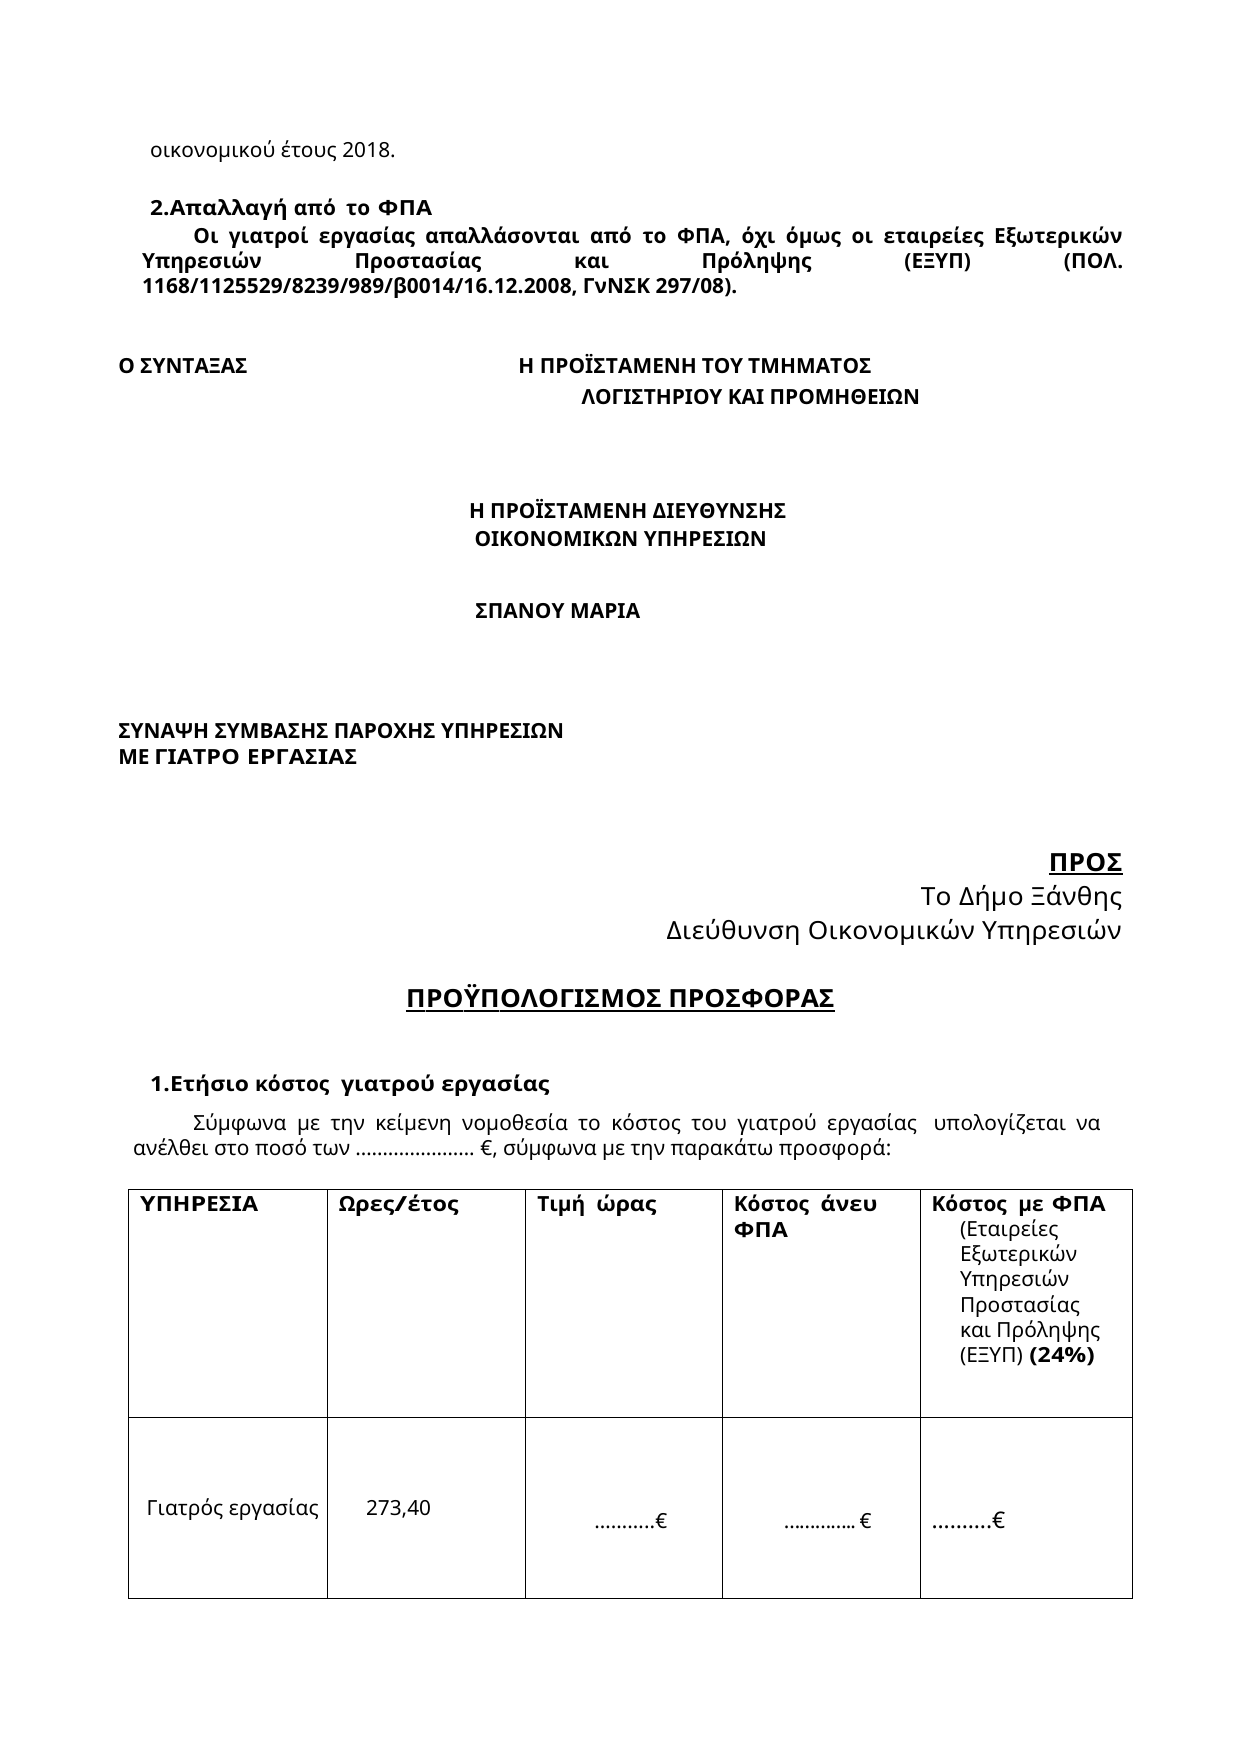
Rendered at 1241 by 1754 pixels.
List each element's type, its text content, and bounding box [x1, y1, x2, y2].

table_cell ………..€ [526, 1418, 722, 1597]
table_cell 273,40 [328, 1418, 525, 1597]
table_cell ………….. € [723, 1418, 920, 1597]
text ΠΡΟΫΠΟΛΟΓΙΣΜΟΣ ΠΡΟΣΦΟΡΑΣ [118, 981, 1122, 1015]
table_header Ωρες/έτος [328, 1190, 525, 1417]
text Διεύθυνση Οικονομικών Υπηρεσιών [118, 913, 1122, 947]
text Η ΠΡΟΪΣΤΑΜΕΝΗ ΔΙΕΥΘΥΝΣΗΣ [118, 496, 1137, 524]
text ΜΕ ΓΙΑΤΡΟ ΕΡΓΑΣΙΑΣ [118, 745, 1024, 770]
text ΣΥΝΑΨΗ ΣΥΜΒΑΣΗΣ ΠΑΡΟΧΗΣ ΥΠΗΡΕΣΙΩΝ [118, 716, 1124, 745]
text 2.Απαλλαγή από το ΦΠΑ [150, 193, 1124, 221]
text Το Δήμο Ξάνθης [118, 879, 1122, 913]
text ΛΟΓΙΣΤΗΡΙΟΥ ΚΑΙ ΠΡΟΜΗΘΕΙΩΝ [116, 384, 1011, 410]
text ΣΠΑΝΟΥ ΜΑΡΙΑ [257, 597, 764, 623]
text ΠΡΟΣ [118, 845, 1122, 879]
table_header Τιµή ώρας [526, 1190, 722, 1417]
table_cell ……….€ [921, 1418, 1132, 1597]
text ΟΙΚΟΝΟΜΙΚΩΝ ΥΠΗΡΕΣΙΩΝ [332, 524, 909, 553]
table_cell Γιατρός εργασίας [129, 1418, 327, 1597]
table_header ΥΠΗΡΕΣΙΑ [129, 1190, 327, 1417]
text Οι γιατροί εργασίας απαλλάσονται από το ΦΠΑ, όχι όµως οι εταιρείες Εξωτερικών Υπηρεσιών Προστασίας και Πρόληψης (ΕΞΥΠ) (ΠΟΛ. 1168/1125529/8239/989/β0014/16.12.2008, ΓνΝΣΚ 297/08). [142, 223, 1123, 299]
text 1.Ετήσιο κόστος γιατρού εργασίας [150, 1069, 1124, 1098]
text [150, 135, 1124, 164]
text Σύμφωνα µε την κείμενη νοµοθεσία το κόστος του γιατρού εργασίας υπολογίζεται να ανέλθει στο ποσό των …………………. €, σύμφωνα µε την παρακάτω προσφορά: [133, 1110, 1100, 1160]
text Ο ΣΥΝΤΑΞΑΣ Η ΠΡΟΪΣΤΑΜΕΝΗ ΤΟΥ ΤΜΗΜΑΤΟΣ [118, 352, 1122, 380]
table_header Κόστος άνευ ΦΠΑ [723, 1190, 920, 1417]
table_header Κόστος µε ΦΠΑ (Εταιρείες Εξωτερικών Υπηρεσιών Προστασίας και Πρόληψης (ΕΞΥΠ) (24%) [921, 1190, 1132, 1417]
